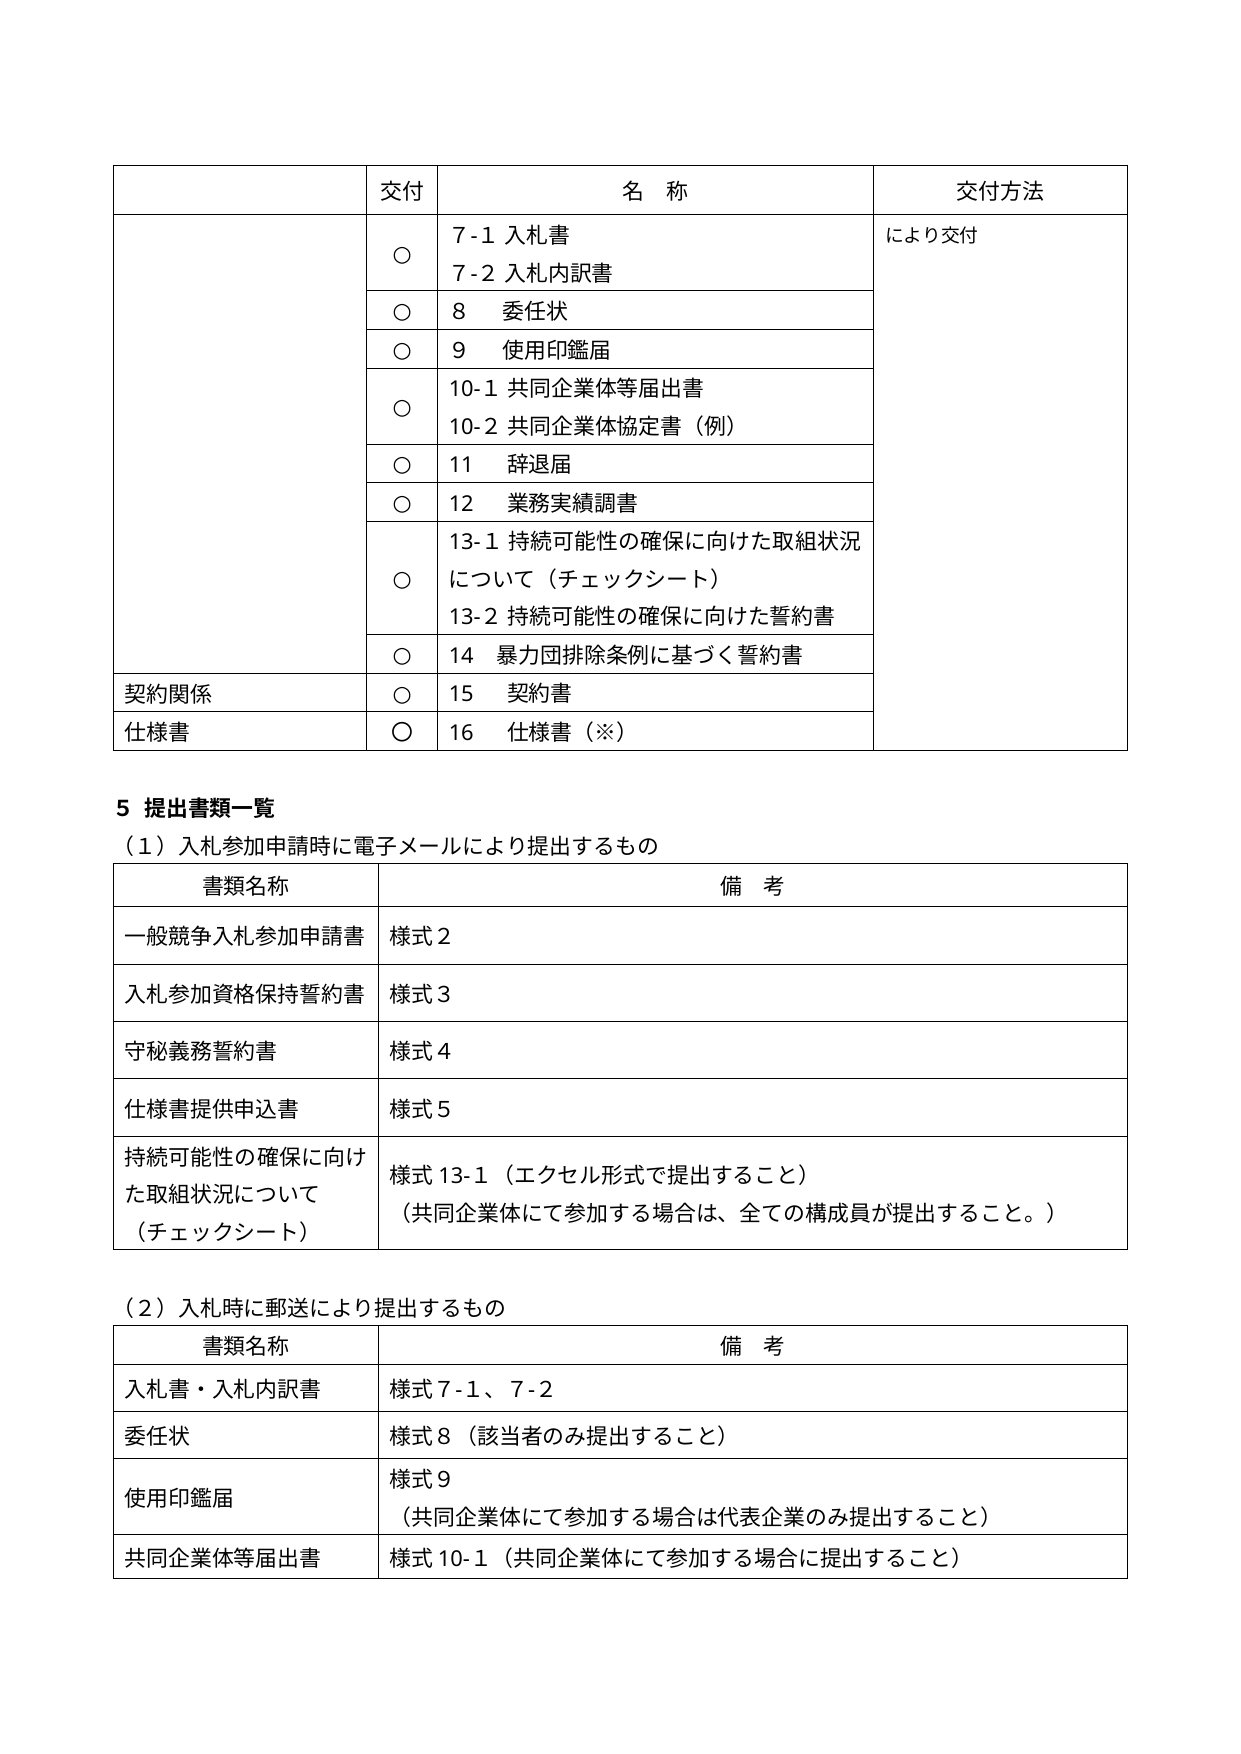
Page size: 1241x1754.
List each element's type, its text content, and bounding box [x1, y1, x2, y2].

table_header 名 称 [438, 166, 873, 214]
table_cell ７-１ 入札書 ７-２ 入札内訳書 [438, 215, 873, 290]
table_header 書類名称 [114, 1326, 378, 1364]
table_cell ８ 委任状 [438, 291, 873, 329]
table_cell 入札参加資格保持誓約書 [114, 965, 378, 1021]
table_cell 入札書・入札内訳書 [114, 1365, 378, 1411]
table_cell 様式７-１、７-２ [379, 1365, 1127, 1411]
table_cell ○ [367, 635, 437, 673]
table_cell 様式５ [379, 1079, 1127, 1136]
table_cell 様式 13-１（エクセル形式で提出すること） （共同企業体にて参加する場合は、全ての構成員が提出すること。） [379, 1137, 1127, 1249]
table_cell ○ [367, 291, 437, 329]
table_cell ○ [367, 330, 437, 367]
table_cell 様式８（該当者のみ提出すること） [379, 1412, 1127, 1458]
table_header 備 考 [379, 864, 1127, 906]
table_header 備 考 [379, 1326, 1127, 1364]
table_cell 守秘義務誓約書 [114, 1022, 378, 1078]
table_cell ○ [367, 483, 437, 521]
table_cell 15 契約書 [438, 674, 873, 711]
table_cell 〇 [367, 712, 437, 750]
table_cell 共同企業体等届出書 [114, 1535, 378, 1578]
table_header [114, 166, 366, 214]
text （１）入札参加申請時に電子メールにより提出するもの [112, 826, 1128, 863]
table_cell 委任状 [114, 1412, 378, 1458]
table_cell ○ [367, 445, 437, 482]
table_cell 様式10-１（共同企業体にて参加する場合に提出すること） [379, 1535, 1127, 1578]
table_cell ○ [367, 369, 437, 443]
table_cell 持続可能性の確保に向けた取組状況について （チェックシート） [114, 1137, 378, 1249]
table_header 交付 [367, 166, 437, 214]
table_cell 12 業務実績調書 [438, 483, 873, 521]
table_cell 10-１ 共同企業体等届出書 10-２ 共同企業体協定書（例） [438, 369, 873, 443]
table_cell ９ 使用印鑑届 [438, 330, 873, 367]
text （２）入札時に郵送により提出するもの [112, 1288, 1128, 1325]
table_cell 使用印鑑届 [114, 1459, 378, 1534]
table_header 交付方法 [874, 166, 1127, 214]
table_cell 様式９ （共同企業体にて参加する場合は代表企業のみ提出すること） [379, 1459, 1127, 1534]
table_header 書類名称 [114, 864, 378, 906]
table_cell 様式３ [379, 965, 1127, 1021]
table_cell ○ [367, 674, 437, 711]
table_cell ○ [367, 522, 437, 634]
table_cell ○ [367, 215, 437, 290]
table_cell 仕様書提供申込書 [114, 1079, 378, 1136]
table_cell 様式４ [379, 1022, 1127, 1078]
table_cell 契約関係 [114, 674, 366, 711]
table_cell 14 暴力団排除条例に基づく誓約書 [438, 635, 873, 673]
table_cell 16 仕様書（※） [438, 712, 873, 750]
table_cell 仕様書 [114, 712, 366, 750]
table_cell 11 辞退届 [438, 445, 873, 482]
table_cell 13-１ 持続可能性の確保に向けた取組状況について（チェックシート） 13-２ 持続可能性の確保に向けた誓約書 [438, 522, 873, 634]
table_cell 様式２ [379, 907, 1127, 963]
text ５ 提出書類一覧 [112, 788, 1128, 826]
table_cell 一般競争入札参加申請書 [114, 907, 378, 963]
